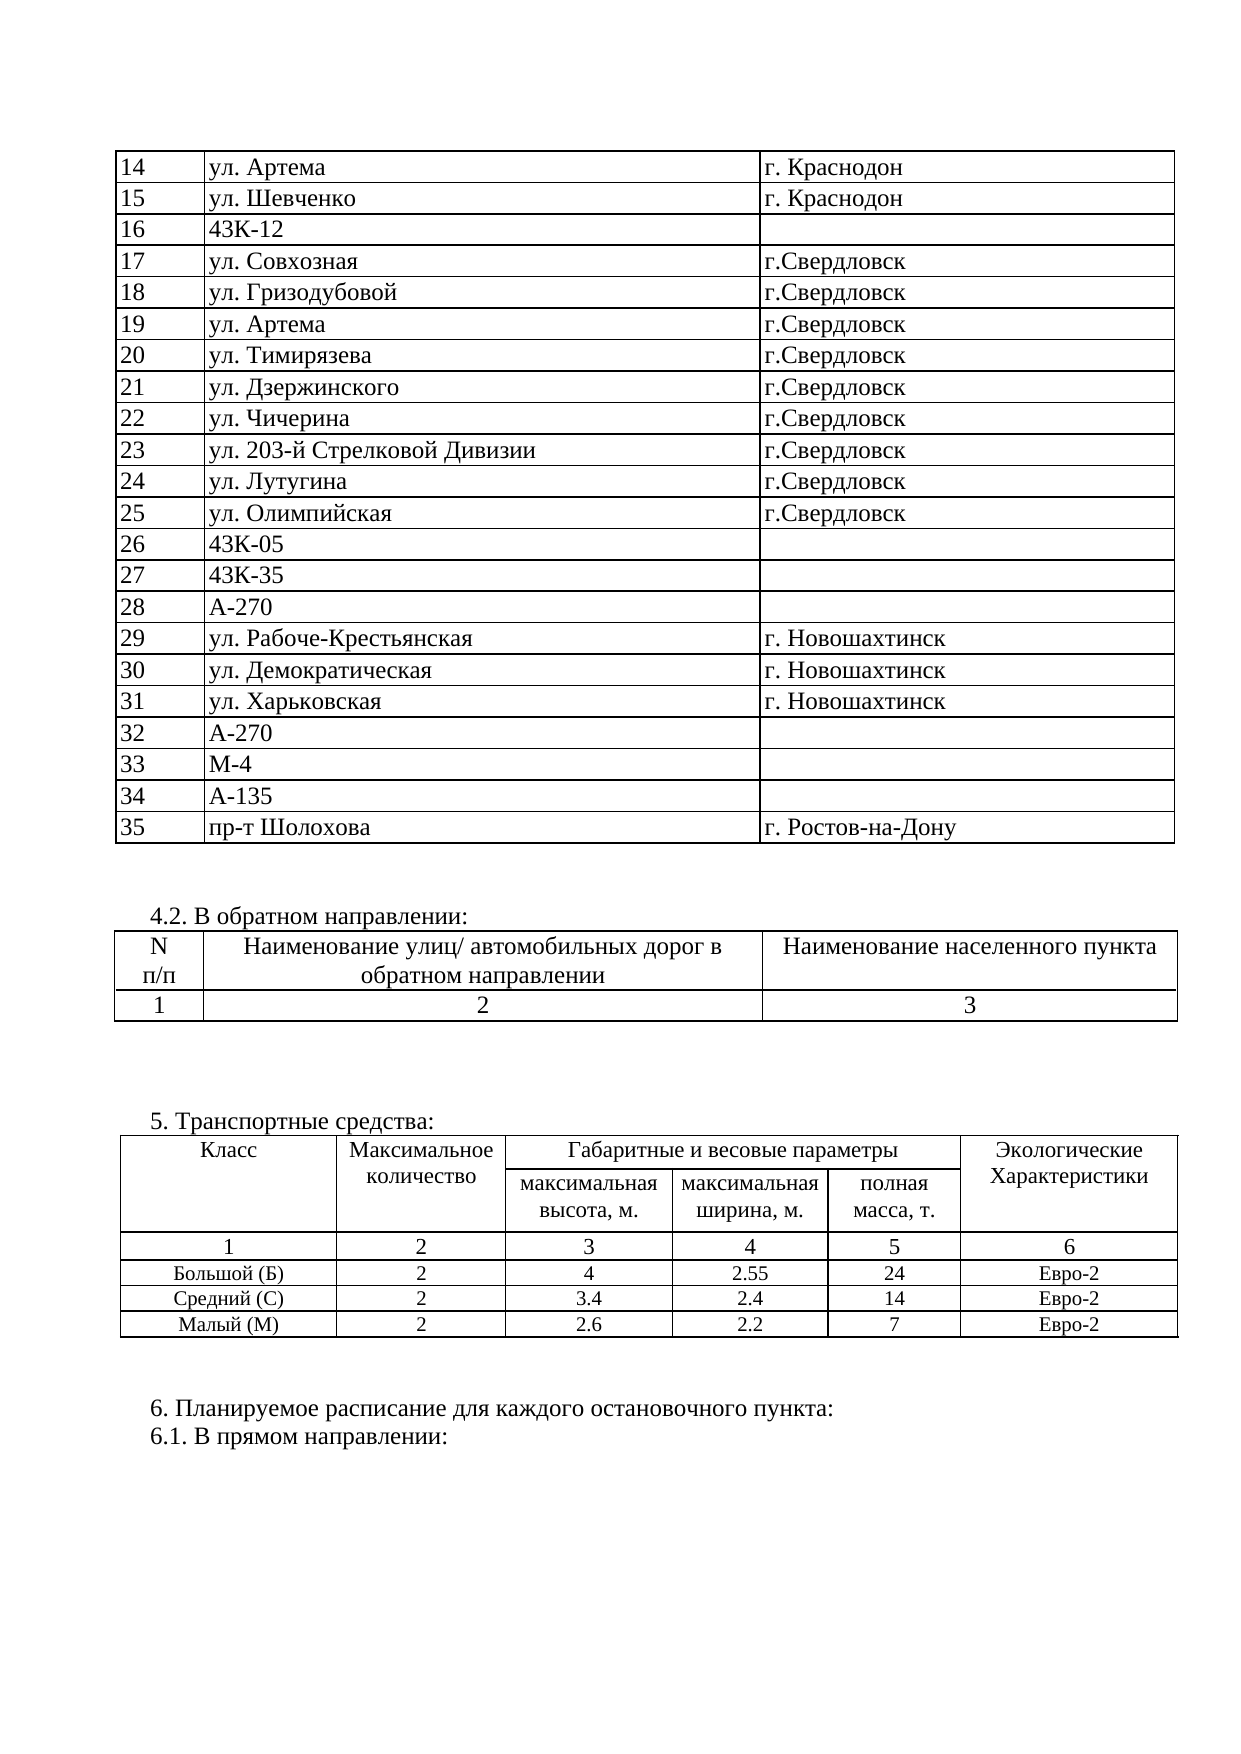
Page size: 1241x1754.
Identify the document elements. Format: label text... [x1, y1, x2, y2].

table_cell 23 [117, 435, 204, 464]
table_cell ул. Артема [205, 309, 759, 339]
table_cell ул. Гризодубовой [205, 277, 759, 307]
table_cell 22 [117, 403, 204, 433]
table_cell Средний (С) [121, 1286, 336, 1310]
table_header N п/п [115, 932, 203, 989]
table_cell Большой (Б) [121, 1261, 336, 1285]
table_cell 30 [117, 655, 204, 685]
table_cell ул. Харьковская [205, 686, 759, 716]
table_cell 2.4 [673, 1286, 827, 1310]
table_cell ул. Рабоче-Крестьянская [205, 623, 759, 653]
table_cell 31 [117, 686, 204, 716]
table_cell 18 [117, 277, 204, 307]
table_cell 1 [115, 990, 203, 1020]
table_cell 24 [117, 466, 204, 496]
table_cell 5 [829, 1233, 960, 1259]
text 6. Планируемое расписание для каждого остановочного пункта: [150, 1393, 1090, 1421]
table_cell Малый (М) [121, 1312, 336, 1336]
text 4.2. В обратном направлении: [150, 901, 1090, 930]
table_cell пр-т Шолохова [205, 812, 759, 842]
table_cell 3.4 [506, 1286, 672, 1310]
table_header Габаритные и весовые параметры [506, 1136, 960, 1168]
table_cell максимальная высота, м. [506, 1170, 672, 1231]
table_header Наименование улиц/ автомобильных дорог в обратном направлении [204, 932, 762, 989]
table_cell 43К-05 [205, 529, 759, 559]
table_cell 6 [961, 1233, 1177, 1259]
table_cell Евро-2 [961, 1312, 1177, 1336]
table_cell ул. Шевченко [205, 183, 759, 213]
table_cell 2 [337, 1261, 505, 1285]
table_cell ул. Дзержинского [205, 372, 759, 402]
table_cell [761, 749, 1174, 779]
table_cell ул. 203-й Стрелковой Дивизии [205, 435, 759, 464]
table_cell ул. Артема [205, 152, 759, 181]
table_cell А-135 [205, 781, 759, 811]
table_cell 2 [337, 1233, 505, 1259]
table_cell г.Свердловск [761, 466, 1174, 496]
table_header Максимальное количество [337, 1136, 505, 1231]
table_cell г.Свердловск [761, 372, 1174, 402]
table_cell 15 [117, 183, 204, 213]
table_cell [761, 718, 1174, 748]
table_cell максимальная ширина, м. [673, 1170, 827, 1231]
table_cell 28 [117, 592, 204, 622]
table_cell 26 [117, 529, 204, 559]
table_cell 19 [117, 309, 204, 339]
table_header Экологические Характеристики [961, 1136, 1177, 1231]
table_cell 4 [673, 1233, 827, 1259]
table_cell ул. Тимирязева [205, 340, 759, 370]
table_header Наименование населенного пункта [763, 932, 1177, 989]
table_cell [761, 781, 1174, 811]
table_cell г.Свердловск [761, 340, 1174, 370]
table_cell г. Ростов-на-Дону [761, 812, 1174, 842]
table_cell 35 [117, 812, 204, 842]
table_cell ул. Олимпийская [205, 498, 759, 527]
table_cell 43К-35 [205, 561, 759, 590]
table_cell 2.6 [506, 1312, 672, 1336]
table_cell [761, 215, 1174, 244]
table_cell 2 [337, 1286, 505, 1310]
table_cell 14 [829, 1286, 960, 1310]
table_cell 20 [117, 340, 204, 370]
table_cell 17 [117, 246, 204, 276]
table_cell 7 [829, 1312, 960, 1336]
table_cell г. Новошахтинск [761, 655, 1174, 685]
table_cell Евро-2 [961, 1261, 1177, 1285]
table_cell г.Свердловск [761, 277, 1174, 307]
table_cell А-270 [205, 592, 759, 622]
text 5. Транспортные средства: [150, 1106, 1090, 1134]
table_cell 3 [763, 989, 1177, 1020]
table_cell 33 [117, 749, 204, 779]
table_cell 4 [506, 1261, 672, 1285]
table_cell [761, 561, 1174, 590]
table_cell г.Свердловск [761, 498, 1174, 527]
table_cell г.Свердловск [761, 246, 1174, 276]
table_cell ул. Совхозная [205, 246, 759, 276]
table_cell г. Краснодон [761, 183, 1174, 213]
table_cell [761, 592, 1174, 622]
table_cell ул. Чичерина [205, 403, 759, 433]
table_cell 21 [117, 372, 204, 402]
table_cell [761, 529, 1174, 559]
table_cell 16 [117, 215, 204, 244]
table_cell г.Свердловск [761, 309, 1174, 339]
table_cell 2.2 [673, 1312, 827, 1336]
table_cell 2 [337, 1312, 505, 1336]
table_cell 32 [117, 718, 204, 748]
table_cell г.Свердловск [761, 403, 1174, 433]
table_cell А-270 [205, 718, 759, 748]
table_cell 24 [829, 1261, 960, 1285]
table_cell 34 [117, 781, 204, 811]
table_cell г. Новошахтинск [761, 623, 1174, 653]
table_cell 1 [121, 1233, 336, 1259]
table_cell Евро-2 [961, 1286, 1177, 1310]
table_cell г.Свердловск [761, 435, 1174, 464]
table_cell 29 [117, 623, 204, 653]
table_cell М-4 [205, 749, 759, 779]
table_cell г. Новошахтинск [761, 686, 1174, 716]
table_cell г. Краснодон [761, 152, 1174, 181]
text 6.1. В прямом направлении: [150, 1421, 1090, 1450]
table_header Класс [121, 1136, 336, 1231]
table_cell 43К-12 [205, 215, 759, 244]
table_cell 14 [117, 152, 204, 181]
table_cell ул. Демократическая [205, 655, 759, 685]
table_cell 2.55 [673, 1261, 827, 1285]
table_cell 27 [117, 561, 204, 590]
table_cell ул. Лутугина [205, 466, 759, 496]
table_cell полная масса, т. [829, 1170, 960, 1231]
table_cell 3 [506, 1233, 672, 1259]
table_cell 25 [117, 498, 204, 527]
table_cell 2 [204, 991, 762, 1020]
